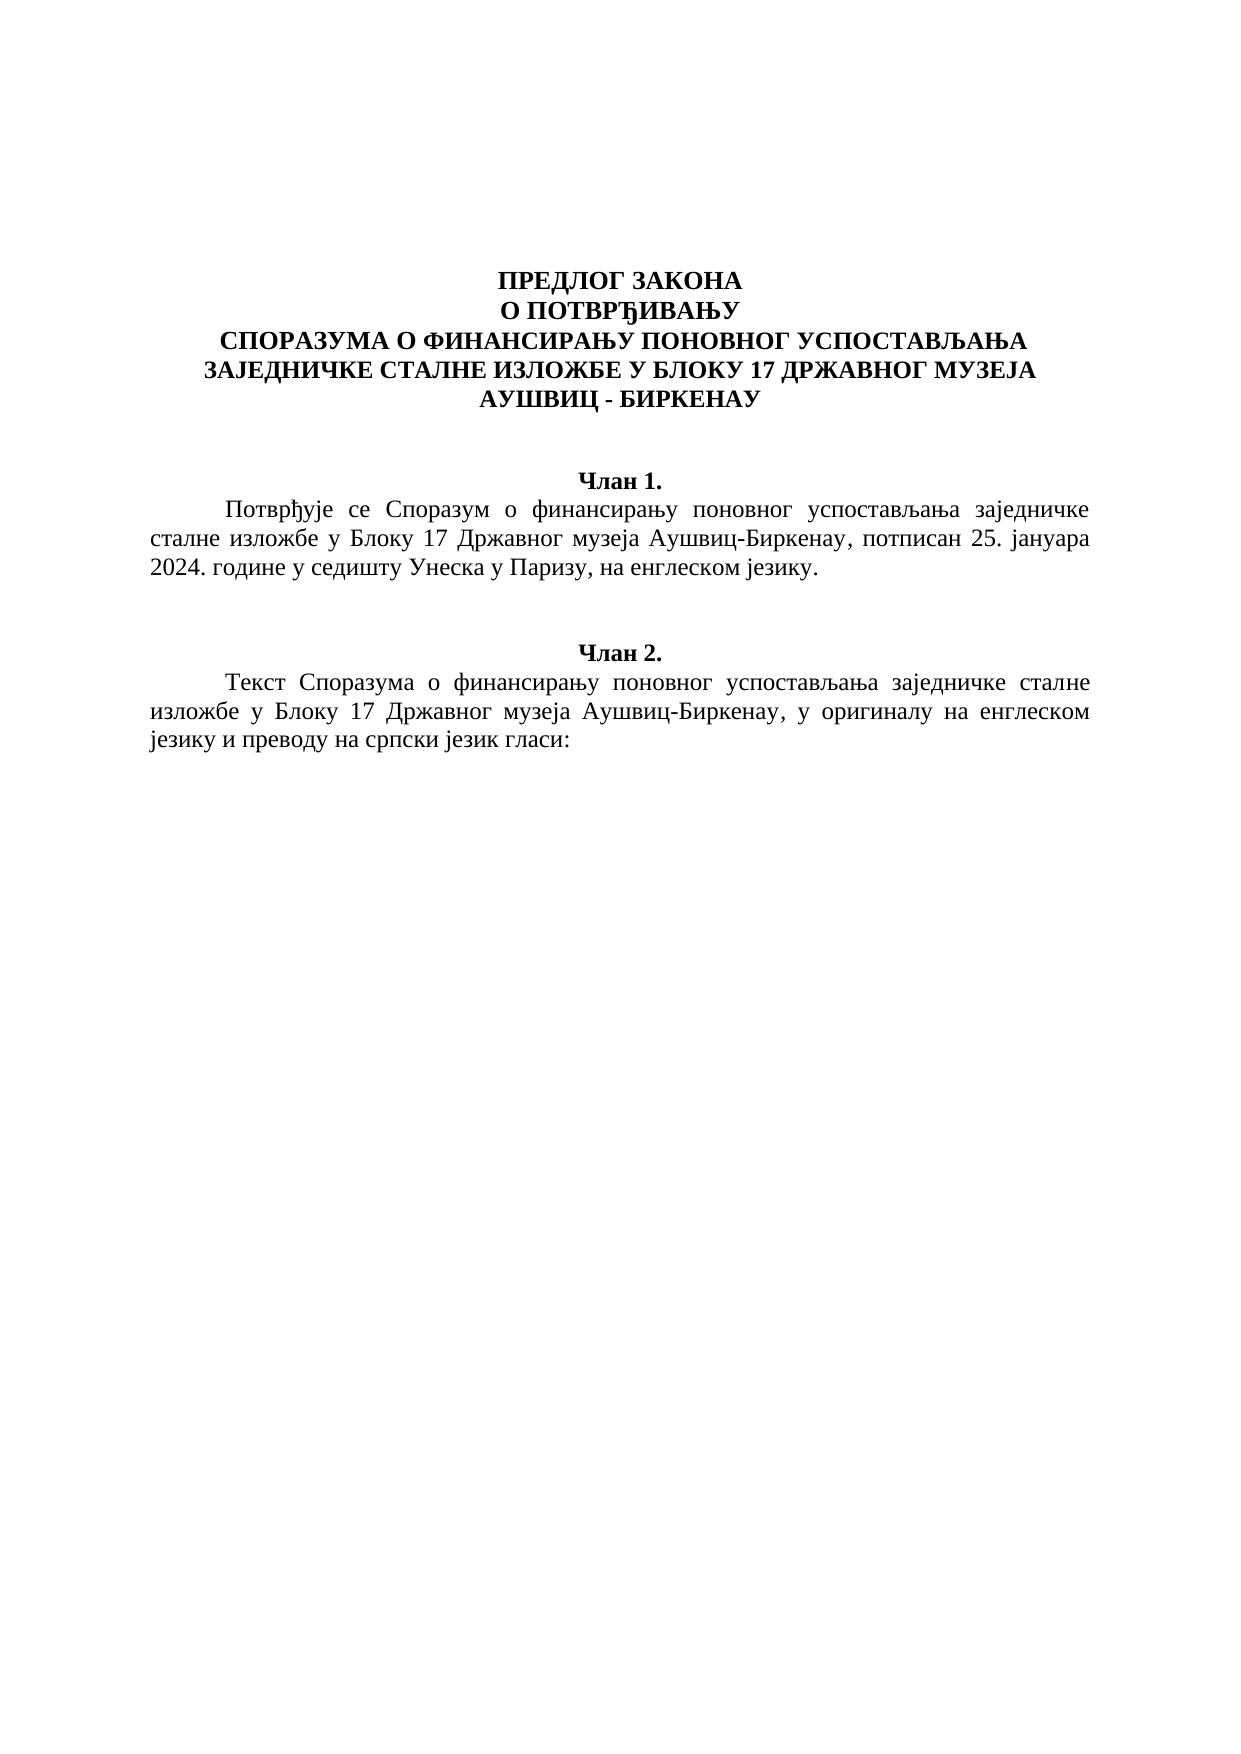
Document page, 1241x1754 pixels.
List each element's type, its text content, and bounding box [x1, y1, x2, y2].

text СПОРАЗУМА O ФИНАНСИРАЊУ ПОНОВНОГ УСПОСТАВЉАЊА ЗАЈЕДНИЧКЕ СТАЛНЕ ИЗЛОЖБЕ У БЛОКУ 17 ДРЖАВНОГ МУЗЕЈА АУШВИЦ - БИРКЕНАУ [150, 325, 1090, 412]
text Потврђује се Споразум о финансирању поновног успостављања заједничке сталне изложбе у Блоку 17 Државног музеја Аушвиц-Биркенау, потписан 25. јануара 2024. године у седишту Унеска у Паризу, на енглеском језику. [150, 494, 1090, 581]
text О ПОТВРЂИВАЊУ [150, 295, 1090, 325]
text Члан 2. [150, 638, 1090, 667]
text ПРЕДЛОГ ЗАКОНА [150, 265, 1090, 295]
text Члан 1. [150, 466, 1090, 494]
text Текст Споразума о финансирању поновног успостављања заједничке сталне изложбе у Блоку 17 Државног музеја Аушвиц-Биркенау, у оригиналу на енглеском језику и преводу на српски језик гласи: [150, 667, 1090, 753]
